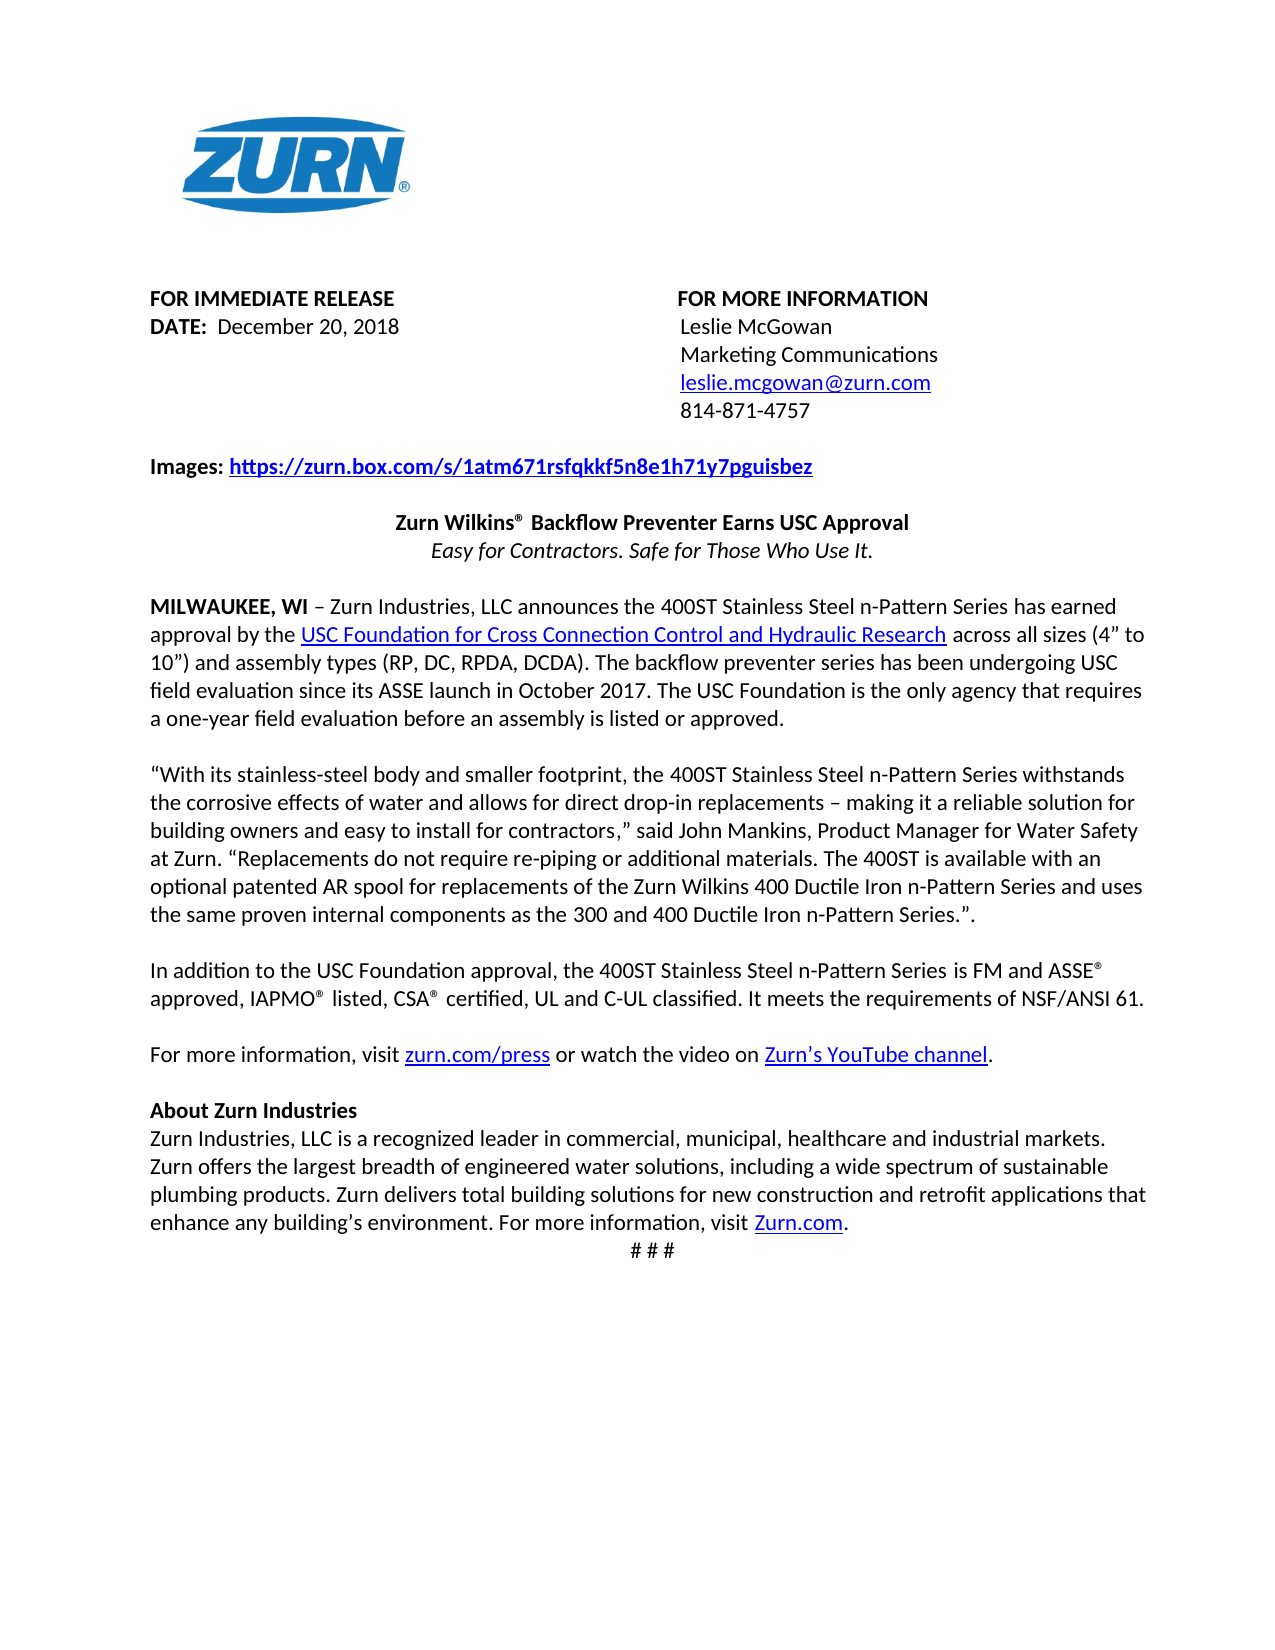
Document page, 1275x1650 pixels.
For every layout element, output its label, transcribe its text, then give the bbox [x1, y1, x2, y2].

text In addition to the USC Foundation approval, the 400ST Stainless Steel n-Pattern Series is FM and ASSE® approved, IAPMO® listed, CSA® certified, UL and C-UL classified. It meets the requirements of NSF/ANSI 61. [150, 956, 1155, 1012]
text 814-871-4757 [150, 396, 1155, 424]
text Images: https://zurn.box.com/s/1atm671rsfqkkf5n8e1h71y7pguisbez [150, 452, 1155, 480]
text Marketing Communications [150, 340, 1155, 368]
text MILWAUKEE, WI – Zurn Industries, LLC announces the 400ST Stainless Steel n-Pattern Series has earned approval by the USC Foundation for Cross Connection Control and Hydraulic Research across all sizes (4” to 10”) and assembly types (RP, DC, RPDA, DCDA). The backflow preventer series has been undergoing USC field evaluation since its ASSE launch in October 2017. The USC Foundation is the only agency that requires a one-year field evaluation before an assembly is listed or approved. [150, 592, 1155, 732]
text For more information, visit zurn.com/press or watch the video on Zurn’s YouTube channel. [150, 1040, 1155, 1068]
text FOR IMMEDIATE RELEASE FOR MORE INFORMATION [150, 284, 1155, 312]
text Zurn Wilkins® Backflow Preventer Earns USC Approval [150, 508, 1155, 536]
text About Zurn Industries [150, 1096, 1155, 1124]
text DATE: December 20, 2018 Leslie McGowan [150, 312, 1155, 340]
text Easy for Contractors. Safe for Those Who Use It. [150, 536, 1155, 564]
text Zurn Industries, LLC is a recognized leader in commercial, municipal, healthcare and industrial markets. Zurn offers the largest breadth of engineered water solutions, including a wide spectrum of sustainable plumbing products. Zurn delivers total building solutions for new construction and retrofit applications that enhance any building’s environment. For more information, visit Zurn.com. [150, 1124, 1155, 1236]
text # # # [150, 1236, 1155, 1264]
picture [150, 75, 440, 255]
text “With its stainless-steel body and smaller footprint, the 400ST Stainless Steel n-Pattern Series withstands the corrosive effects of water and allows for direct drop-in replacements – making it a reliable solution for building owners and easy to install for contractors,” said John Mankins, Product Manager for Water Safety at Zurn. “Replacements do not require re-piping or additional materials. The 400ST is available with an optional patented AR spool for replacements of the Zurn Wilkins 400 Ductile Iron n-Pattern Series and uses the same proven internal components as the 300 and 400 Ductile Iron n-Pattern Series.”. [150, 760, 1155, 928]
text leslie.mcgowan@zurn.com [150, 368, 1155, 396]
